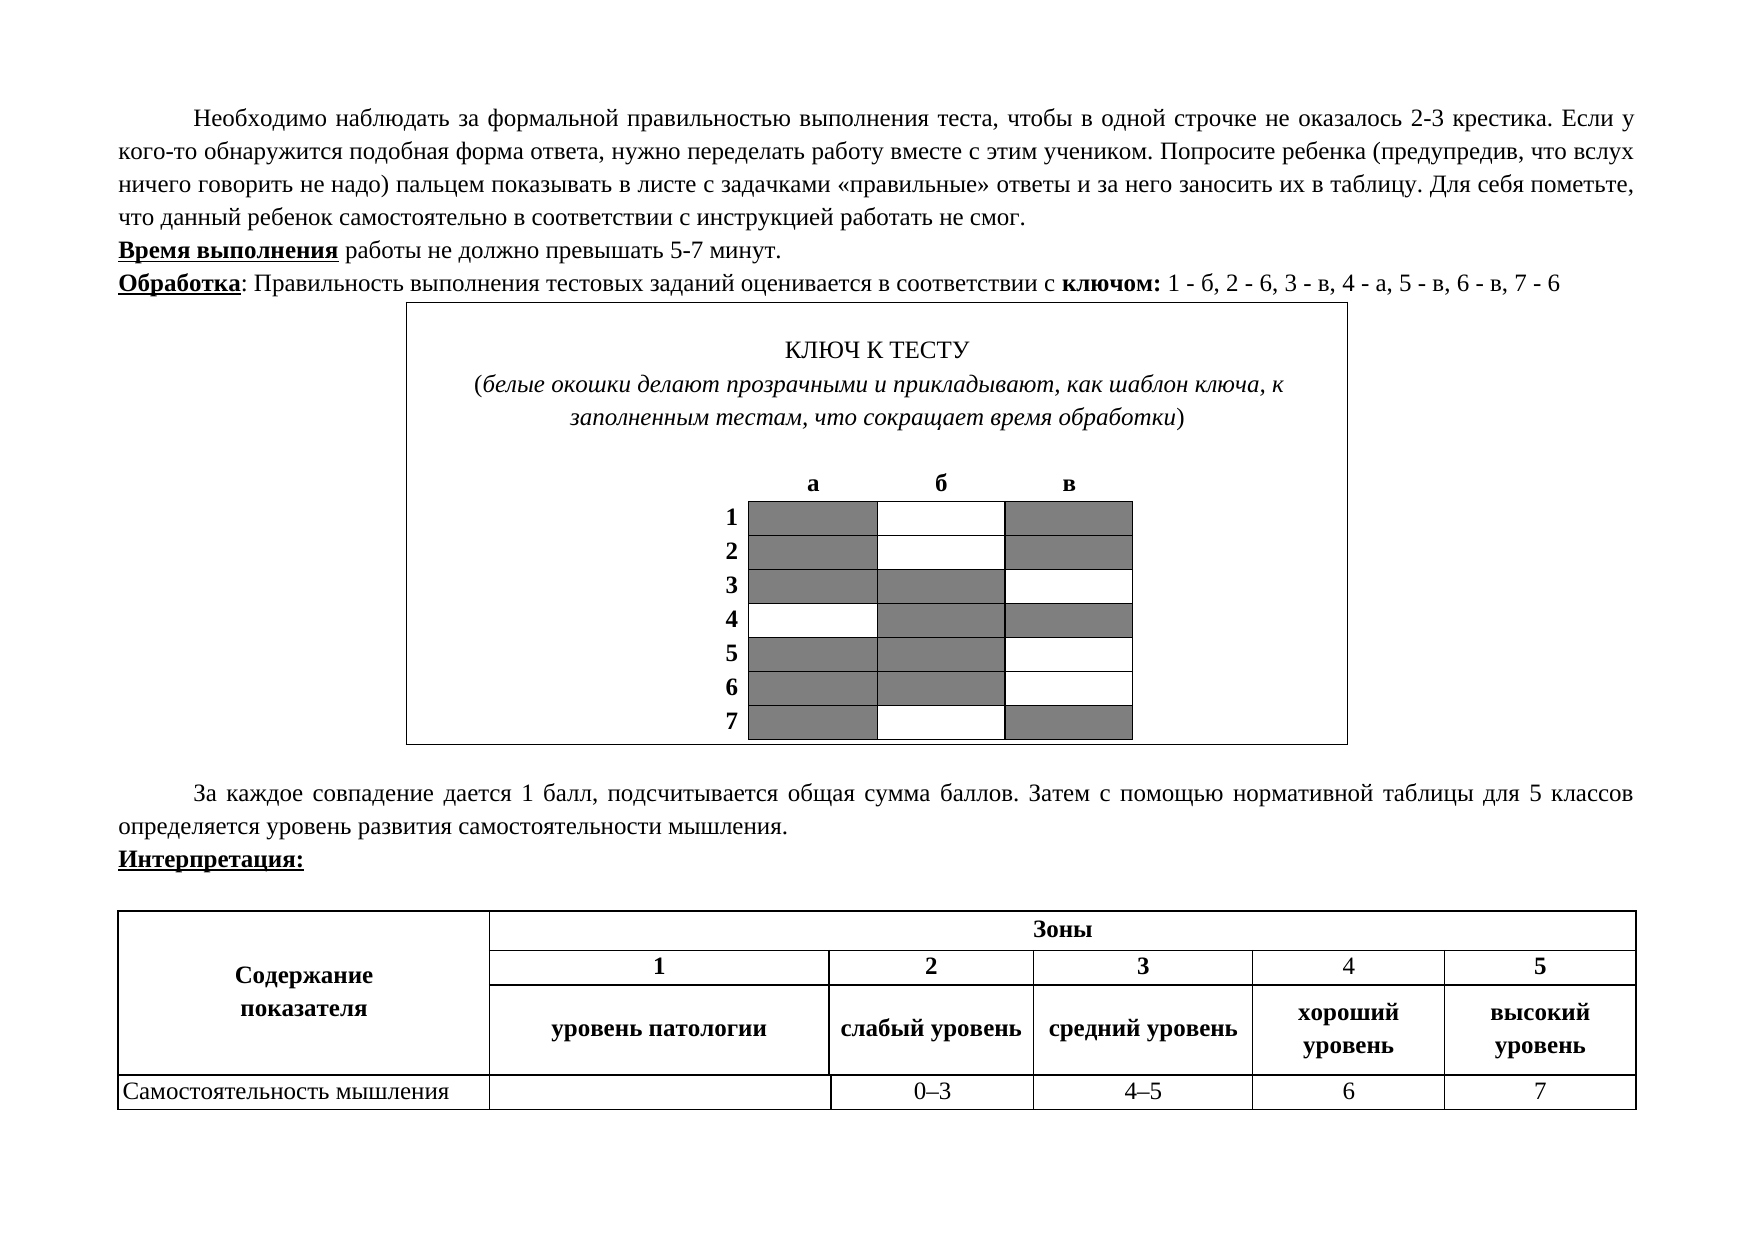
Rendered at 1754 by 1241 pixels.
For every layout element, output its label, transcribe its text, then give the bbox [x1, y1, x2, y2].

text Время выполнения работы не должно превышать 5-7 минут. [118, 236, 1636, 264]
text Обработка: Правильность выполнения тестовых заданий оценивается в соответствии с ключом: 1 - б, 2 - 6, 3 - в, 4 - а, 5 - в, 6 - в, 7 - 6 [118, 268, 1636, 297]
text Необходимо наблюдать за формальной правильностью выполнения теста, чтобы в одной строчке не оказалось 2-3 крестика. Если у кого-то обнаружится подобная форма ответа, нужно переделать работу вместе с этим учеником. Попросите ребенка (предупредив, что вслух ничего говорить не надо) пальцем показывать в листе с задачками «правильные» ответы и за него заносить их в таблицу. Для себя пометьте, что данный ребенок самостоятельно в соответствии с инструкцией работать не смог. [118, 103, 1636, 231]
table_header Содержание показателя [119, 912, 489, 1074]
table_cell 6 [1253, 1076, 1444, 1109]
text Интерпретация: [118, 844, 1636, 873]
table_cell 4 [1253, 951, 1444, 984]
table_cell 3 [1034, 951, 1252, 984]
table_cell 1 [490, 951, 828, 984]
table_cell 0–3 [832, 1076, 1033, 1109]
table_cell средний уровень [1034, 986, 1252, 1074]
table_cell [490, 1076, 830, 1109]
table_cell слабый уровень [830, 986, 1033, 1074]
table_cell Самостоятельность мышления [119, 1076, 489, 1109]
table_cell 2 [830, 951, 1033, 984]
table_header КЛЮЧ К ТЕСТУ (белые окошки делают прозрачными и прикладывают, как шаблон ключа, к заполненным тестам, что сокращает время обработки) [407, 303, 1347, 744]
table_cell хороший уровень [1253, 986, 1444, 1074]
table_cell 4–5 [1034, 1076, 1252, 1109]
table_header Зоны [490, 912, 1635, 950]
table_cell высокий уровень [1445, 986, 1635, 1074]
table_cell 7 [1445, 1076, 1635, 1109]
table_cell уровень патологии [490, 986, 828, 1074]
text За каждое совпадение дается 1 балл, подсчитывается общая сумма баллов. Затем с помощью нормативной таблицы для 5 классов определяется уровень развития самостоятельности мышления. [118, 778, 1636, 840]
table_cell 5 [1445, 951, 1635, 984]
